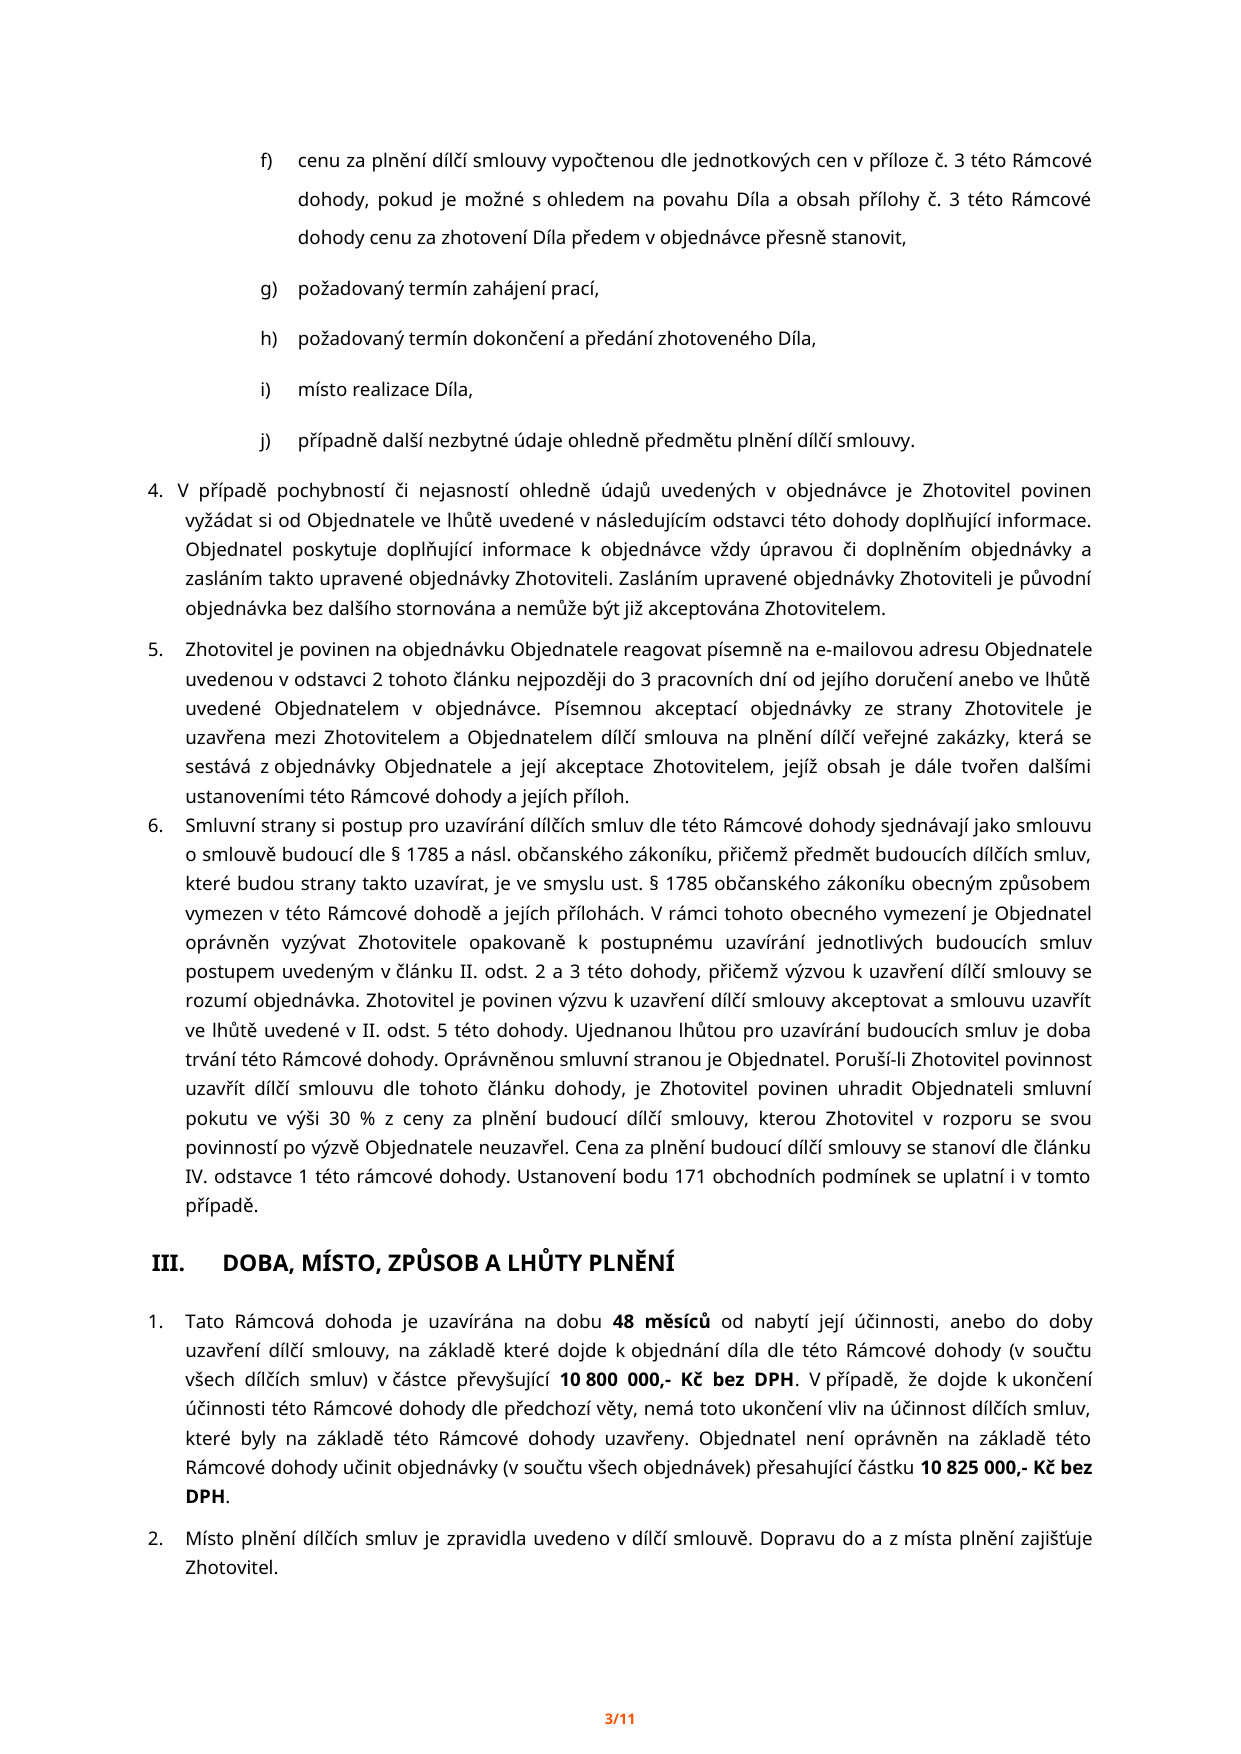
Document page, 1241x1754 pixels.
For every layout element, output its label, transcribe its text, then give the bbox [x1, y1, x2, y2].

list požadovaný termín zahájení prací, [260, 275, 1093, 300]
list Zhotovitel je povinen na objednávku Objednatele reagovat písemně na e-mailovou adresu Objednatele uvedenou v odstavci 2 tohoto článku nejpozději do 3 pracovních dní od jejího doručení anebo ve lhůtě uvedené Objednatelem v objednávce. Písemnou akceptací objednávky ze strany Zhotovitele je uzavřena mezi Zhotovitelem a Objednatelem dílčí smlouva na plnění dílčí veřejné zakázky, která se sestává z objednávky Objednatele a její akceptace Zhotovitelem, jejíž obsah je dále tvořen dalšími ustanoveními této Rámcové dohody a jejích příloh. [148, 637, 1093, 808]
list požadovaný termín dokončení a předání zhotoveného Díla, [260, 326, 1093, 351]
list cenu za plnění dílčí smlouvy vypočtenou dle jednotkových cen v příloze č. 3 této Rámcové dohody, pokud je možné s ohledem na povahu Díla a obsah přílohy č. 3 této Rámcové dohody cenu za zhotovení Díla předem v objednávce přesně stanovit, [260, 148, 1093, 249]
text Místo plnění dílčích smluv je zpravidla uvedeno v dílčí smlouvě. Dopravu do a z místa plnění zajišťuje Zhotovitel. [148, 1525, 1093, 1580]
text Tato Rámcová dohoda je uzavírána na dobu 48 měsíců od nabytí její účinnosti, anebo do doby uzavření dílčí smlouvy, na základě které dojde k objednání díla dle této Rámcové dohody (v součtu všech dílčích smluv) v částce převyšující 10 800 000,- Kč bez DPH. V případě, že dojde k ukončení účinnosti této Rámcové dohody dle předchozí věty, nemá toto ukončení vliv na účinnost dílčích smluv, které byly na základě této Rámcové dohody uzavřeny. Objednatel není oprávněn na základě této Rámcové dohody učinit objednávky (v součtu všech objednávek) přesahující částku 10 825 000,- Kč bez DPH. [148, 1308, 1093, 1509]
list DOBA, MÍSTO, ZPŮSOB A LHŮTY PLNĚNÍ [185, 1247, 1093, 1278]
list místo realizace Díla, [260, 376, 1093, 402]
list případně další nezbytné údaje ohledně předmětu plnění dílčí smlouvy. [260, 427, 1093, 452]
list Smluvní strany si postup pro uzavírání dílčích smluv dle této Rámcové dohody sjednávají jako smlouvu o smlouvě budoucí dle § 1785 a násl. občanského zákoníku, přičemž předmět budoucích dílčích smluv, které budou strany takto uzavírat, je ve smyslu ust. § 1785 občanského zákoníku obecným způsobem vymezen v této Rámcové dohodě a jejích přílohách. V rámci tohoto obecného vymezení je Objednatel oprávněn vyzývat Zhotovitele opakovaně k postupnému uzavírání jednotlivých budoucích smluv postupem uvedeným v článku II. odst. 2 a 3 této dohody, přičemž výzvou k uzavření dílčí smlouvy se rozumí objednávka. Zhotovitel je povinen výzvu k uzavření dílčí smlouvy akceptovat a smlouvu uzavřít ve lhůtě uvedené v II. odst. 5 této dohody. Ujednanou lhůtou pro uzavírání budoucích smluv je doba trvání této Rámcové dohody. Oprávněnou smluvní stranou je Objednatel. Poruší-li Zhotovitel povinnost uzavřít dílčí smlouvu dle tohoto článku dohody, je Zhotovitel povinen uhradit Objednateli smluvní pokutu ve výši 30 % z ceny za plnění budoucí dílčí smlouvy, kterou Zhotovitel v rozporu se svou povinností po výzvě Objednatele neuzavřel. Cena za plnění budoucí dílčí smlouvy se stanoví dle článku IV. odstavce 1 této rámcové dohody. Ustanovení bodu 171 obchodních podmínek se uplatní i v tomto případě. [148, 812, 1093, 1218]
list V případě pochybností či nejasností ohledně údajů uvedených v objednávce je Zhotovitel povinen vyžádat si od Objednatele ve lhůtě uvedené v následujícím odstavci této dohody doplňující informace. Objednatel poskytuje doplňující informace k objednávce vždy úpravou či doplněním objednávky a zasláním takto upravené objednávky Zhotoviteli. Zasláním upravené objednávky Zhotoviteli je původní objednávka bez dalšího stornována a nemůže být již akceptována Zhotovitelem. [148, 478, 1093, 620]
